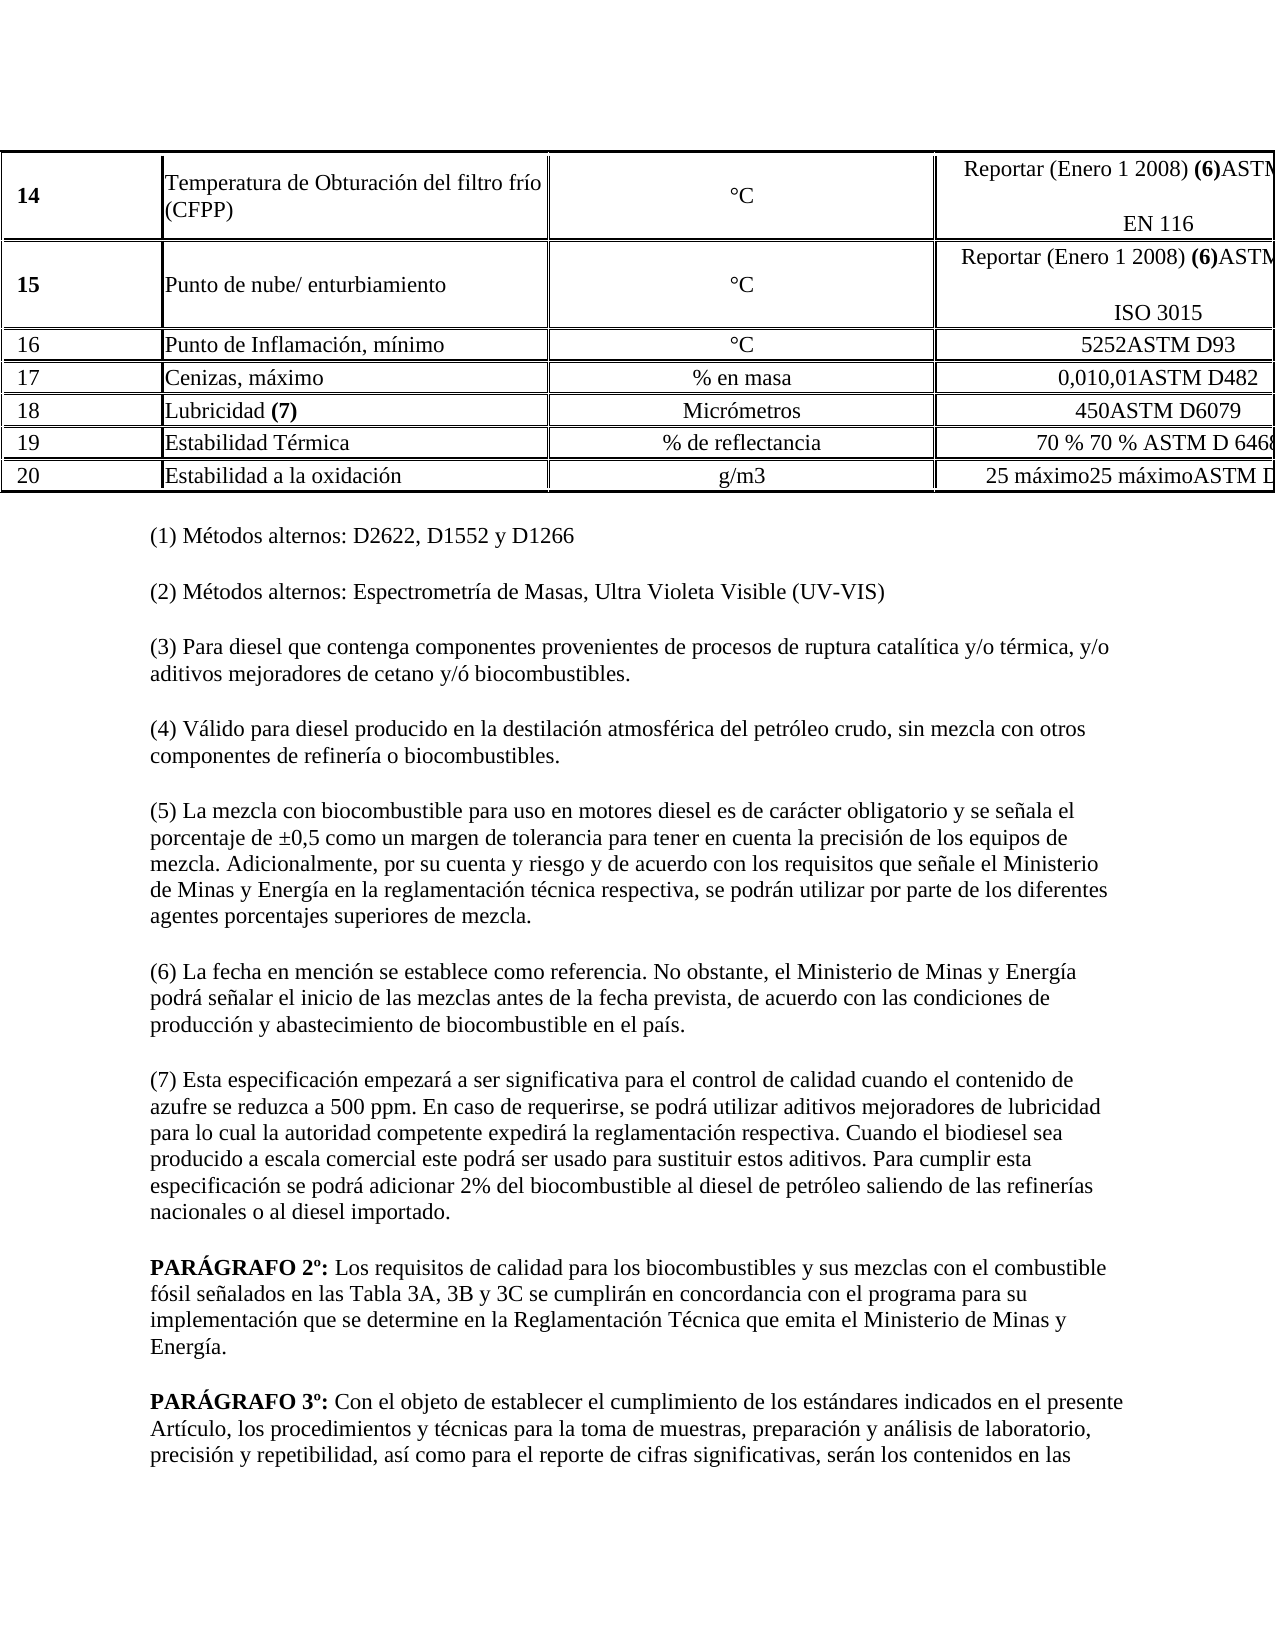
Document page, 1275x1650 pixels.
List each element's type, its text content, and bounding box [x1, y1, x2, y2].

text (1) Métodos alternos: D2622, D1552 y D1266 [150, 522, 1125, 549]
text PARÁGRAFO 2º: Los requisitos de calidad para los biocombustibles y sus mezclas con el combustible fósil señalados en las Tabla 3A, 3B y 3C se cumplirán en concordancia con el programa para su implementación que se determine en la Reglamentación Técnica que emita el Ministerio de Minas y Energía. [150, 1254, 1125, 1359]
table_cell 14 [2, 153, 162, 238]
table_cell 25 máximo25 máximoASTM D 2274 [935, 457, 1274, 490]
table_cell 18 [0, 392, 162, 424]
table_cell Cenizas, máximo [164, 363, 547, 392]
table_cell °C [550, 242, 933, 326]
table_cell 5252ASTM D93 [937, 326, 1274, 359]
table_cell 450ASTM D6079 [935, 392, 1275, 424]
text (3) Para diesel que contenga componentes provenientes de procesos de ruptura catalítica y/o térmica, y/o aditivos mejoradores de cetano y/ó biocombustibles. [150, 633, 1125, 686]
table_cell Lubricidad (7) [164, 395, 547, 424]
table_cell 70 % 70 % ASTM D 6468 [937, 425, 1274, 457]
table_cell Punto de nube/ enturbiamiento [164, 242, 547, 326]
table_cell Estabilidad a la oxidación [162, 461, 549, 490]
table_cell 19 [2, 425, 161, 457]
table_cell Temperatura de Obturación del filtro frío (CFPP) [162, 153, 549, 238]
table_cell 16 [2, 326, 161, 359]
table_cell Micrómetros [550, 395, 933, 424]
table_cell 17 [2, 359, 161, 392]
table_cell Reportar (Enero 1 2008) (6)ASTM D 2500 ISO 3015 [937, 238, 1274, 326]
table_cell % en masa [550, 363, 933, 392]
table_cell Punto de Inflamación, mínimo [164, 330, 547, 359]
table_cell °C [549, 152, 935, 238]
text (4) Válido para diesel producido en la destilación atmosférica del petróleo crudo, sin mezcla con otros componentes de refinería o biocombustibles. [150, 715, 1125, 768]
text (7) Esta especificación empezará a ser significativa para el control de calidad cuando el contenido de azufre se reduzca a 500 ppm. En caso de requerirse, se podrá utilizar aditivos mejoradores de lubricidad para lo cual la autoridad competente expedirá la reglamentación respectiva. Cuando el biodiesel sea producido a escala comercial este podrá ser usado para sustituir estos aditivos. Para cumplir esta especificación se podrá adicionar 2% del biocombustible al diesel de petróleo saliendo de las refinerías nacionales o al diesel importado. [150, 1066, 1125, 1224]
table_cell 20 [2, 457, 162, 490]
text (6) La fecha en mención se establece como referencia. No obstante, el Ministerio de Minas y Energía podrá señalar el inicio de las mezclas antes de la fecha prevista, de acuerdo con las condiciones de producción y abastecimiento de biocombustible en el país. [150, 958, 1125, 1037]
table_cell % de reflectancia [550, 428, 933, 457]
table_cell 0,010,01ASTM D482 [937, 359, 1274, 392]
table_cell 15 [2, 238, 161, 326]
table_cell g/m3 [549, 457, 935, 490]
table_cell °C [550, 330, 933, 359]
table_cell Reportar (Enero 1 2008) (6)ASTM D6371 EN 116 [935, 153, 1273, 238]
table_cell Estabilidad Térmica [164, 428, 547, 457]
text (5) La mezcla con biocombustible para uso en motores diesel es de carácter obligatorio y se señala el porcentaje de ±0,5 como un margen de tolerancia para tener en cuenta la precisión de los equipos de mezcla. Adicionalmente, por su cuenta y riesgo y de acuerdo con los requisitos que señale el Ministerio de Minas y Energía en la reglamentación técnica respectiva, se podrán utilizar por parte de los diferentes agentes porcentajes superiores de mezcla. [150, 797, 1125, 929]
text (2) Métodos alternos: Espectrometría de Masas, Ultra Violeta Visible (UV-VIS) [150, 578, 1125, 604]
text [150, 1388, 1125, 1467]
